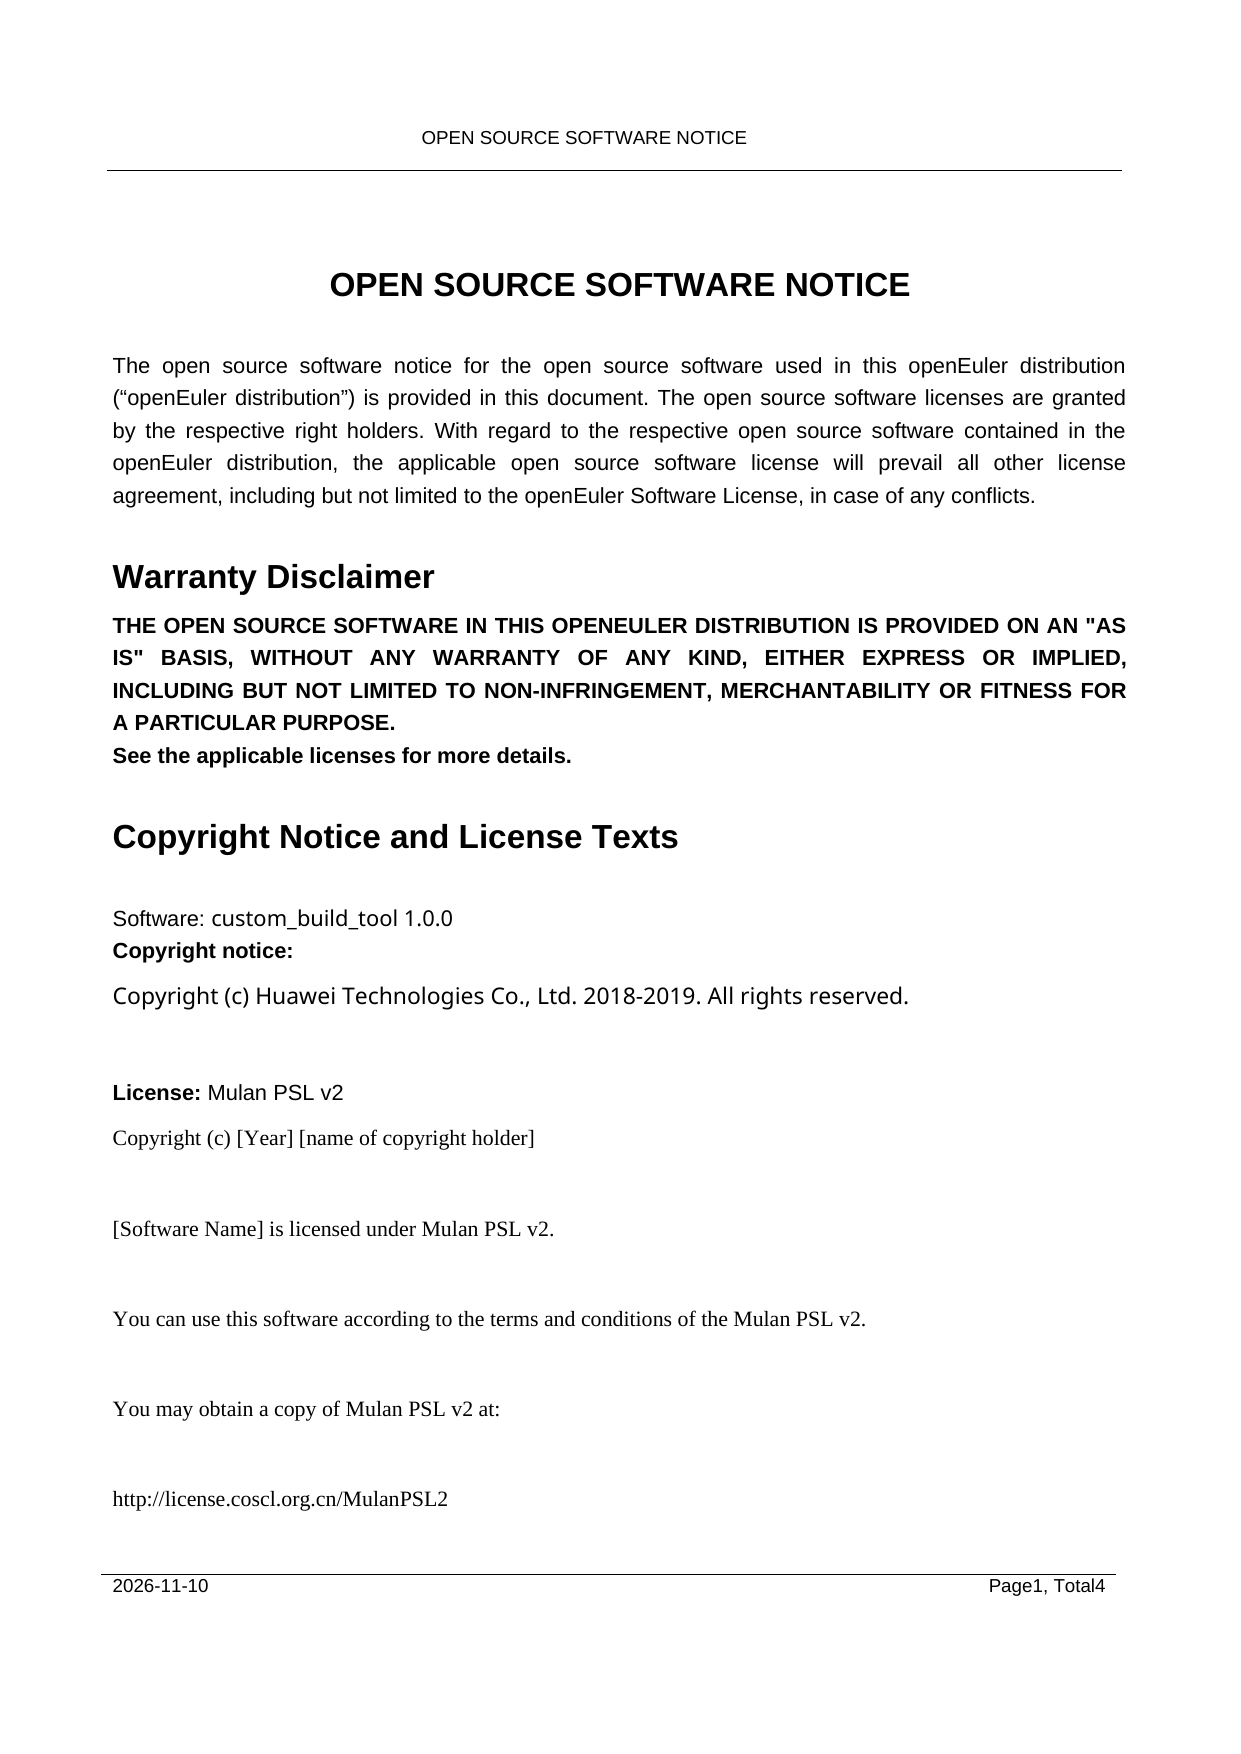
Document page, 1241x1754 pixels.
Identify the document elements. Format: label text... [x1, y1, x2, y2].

text License: Mulan PSL v2 [112, 1077, 1128, 1109]
text You can use this software according to the terms and conditions of the Mulan PSL v2. [112, 1302, 1128, 1334]
text Warranty Disclaimer [112, 544, 1128, 609]
text Copyright notice: [112, 934, 1128, 966]
text Copyright Notice and License Texts [112, 804, 1128, 869]
text http://license.coscl.org.cn/MulanPSL2 [112, 1482, 1128, 1515]
text You may obtain a copy of Mulan PSL v2 at: [112, 1392, 1128, 1425]
text Copyright (c) [Year] [name of copyright holder] [112, 1122, 1128, 1154]
text OPEN SOURCE SOFTWARE NOTICE [112, 251, 1128, 316]
text Copyright (c) Huawei Technologies Co., Ltd. 2018-2019. All rights reserved. [112, 979, 1128, 1060]
text [Software Name] is licensed under Mulan PSL v2. [112, 1212, 1128, 1244]
text Software: custom_build_tool 1.0.0 [112, 901, 1128, 934]
text THE OPEN SOURCE SOFTWARE IN THIS OPENEULER DISTRIBUTION IS PROVIDED ON AN "AS IS" BASIS, WITHOUT ANY WARRANTY OF ANY KIND, EITHER EXPRESS OR IMPLIED, INCLUDING BUT NOT LIMITED TO NON-INFRINGEMENT, MERCHANTABILITY OR FITNESS FOR A PARTICULAR PURPOSE. See the applicable licenses for more details. [112, 609, 1128, 771]
text The open source software notice for the open source software used in this openEuler distribution (“openEuler distribution”) is provided in this document. The open source software licenses are granted by the respective right holders. With regard to the respective open source software contained in the openEuler distribution, the applicable open source software license will prevail all other license agreement, including but not limited to the openEuler Software License, in case of any conflicts. [112, 349, 1128, 511]
